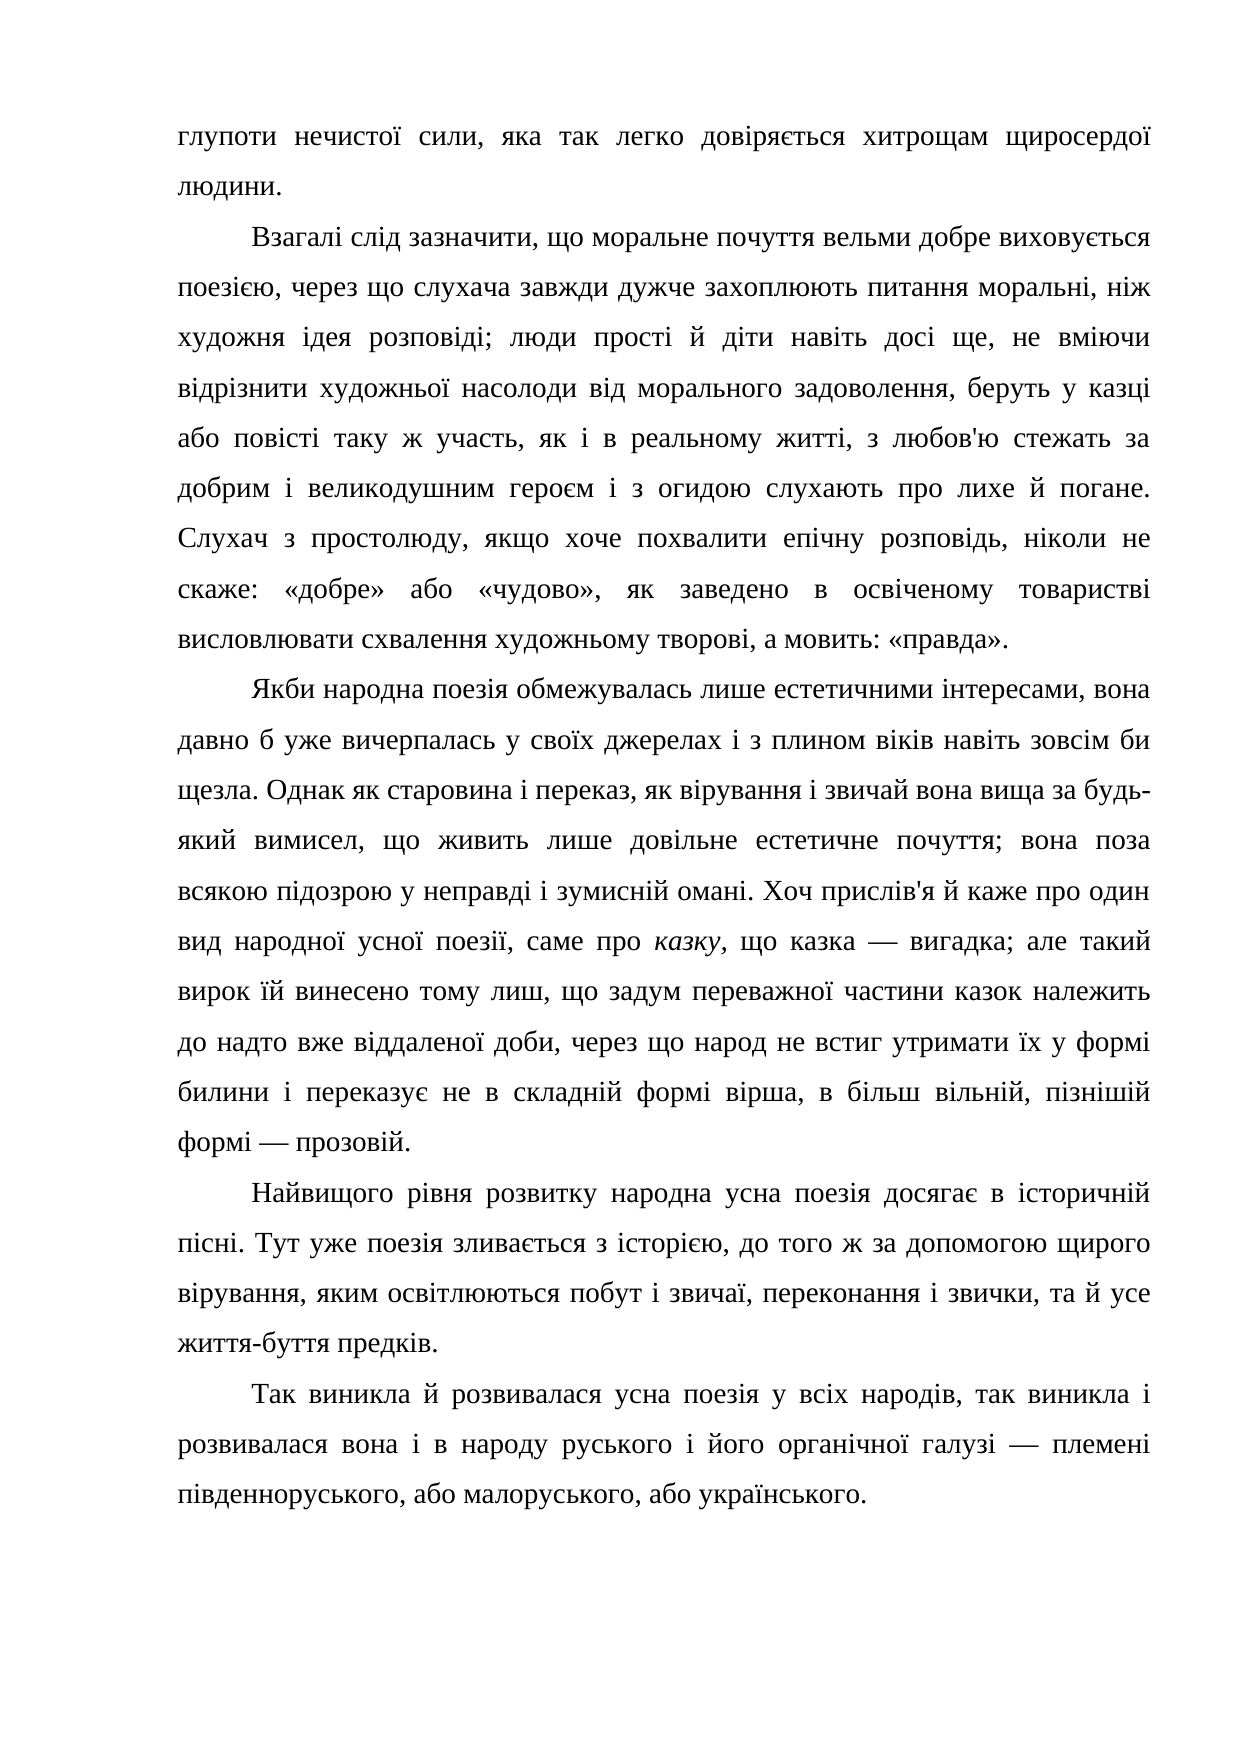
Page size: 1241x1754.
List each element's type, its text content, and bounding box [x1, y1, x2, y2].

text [177, 118, 1152, 202]
text Так виникла й розвивалася усна поезія у всіх народів, так виникла і розвивалася вона і в народу руського і його органічної галузі — племені південноруського, або малоруського, або українського. [177, 1376, 1152, 1510]
text Найвищого рівня розвитку народна усна поезія досягає в історичній пісні. Тут уже поезія зливається з історією, до того ж за допомогою щирого вірування, яким освітлюються побут і звичаї, переконання і звички, та й усе життя-буття предків. [177, 1175, 1152, 1359]
text Якби народна поезія обмежувалась лише естетичними інтересами, вона давно б уже вичерпалась у своїх джерелах і з плином віків навіть зовсім би щезла. Однак як старовина і переказ, як вірування і звичай вона вища за будь-який вимисел, що живить лише довільне естетичне почуття; вона поза всякою підозрою у неправді і зумисній омані. Хоч прислів'я й каже про один вид народної усної поезії, саме про казку, що казка — вигадка; але такий вирок їй винесено тому лиш, що задум переважної частини казок належить до надто вже віддаленої доби, через що народ не встиг утримати їх у формі билини і переказує не в складній формі вірша, в більш вільній, пізнішій формі — прозовій. [177, 672, 1152, 1158]
text Взагалі слід зазначити, що моральне почуття вельми добре виховується поезією, через що слухача завжди дужче захоплюють питання моральні, ніж художня ідея розповіді; люди прості й діти навіть досі ще, не вміючи відрізнити художньої насолоди від морального задоволення, беруть у казці або повісті таку ж участь, як і в реальному житті, з любов'ю стежать за добрим і великодушним героєм і з огидою слухають про лихе й погане. Слухач з простолюду, якщо хоче похвалити епічну розповідь, ніколи не скаже: «добре» або «чудово», як заведено в освіченому товаристві висловлювати схвалення художньому творові, а мовить: «правда». [177, 219, 1152, 655]
